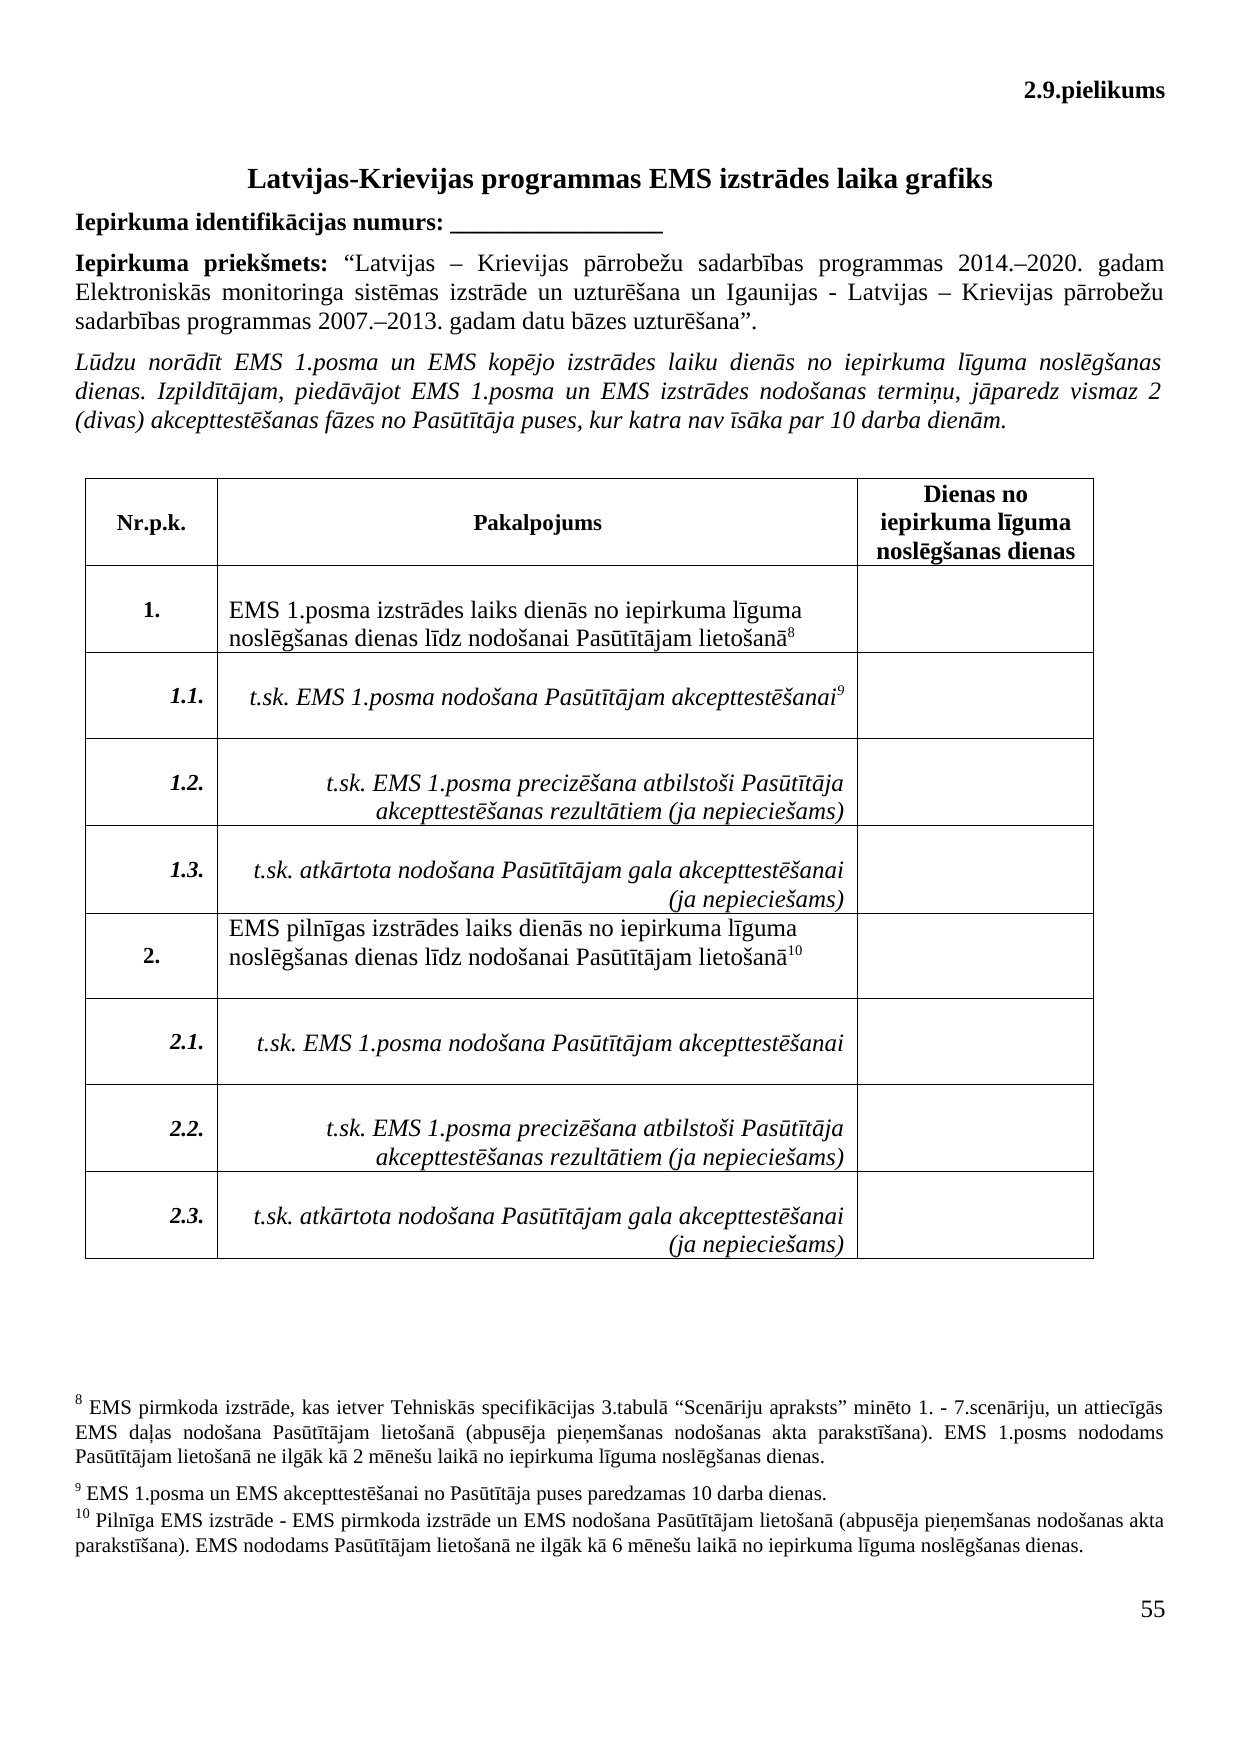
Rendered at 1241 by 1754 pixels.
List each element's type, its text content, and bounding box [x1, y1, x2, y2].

table_cell 2.2. [86, 1085, 217, 1171]
table_cell 1.1. [86, 653, 217, 738]
text Latvijas-Krievijas programmas EMS izstrādes laika grafiks [75, 161, 1165, 195]
table_cell t.sk. EMS 1.posma precizēšana atbilstoši Pasūtītāja akcepttestēšanas rezultātiem (ja nepieciešams) [218, 739, 857, 825]
table_cell t.sk. atkārtota nodošana Pasūtītājam gala akcepttestēšanai (ja nepieciešams) [218, 826, 857, 912]
table_header Nr.p.k. [86, 479, 217, 565]
table_cell t.sk. atkārtota nodošana Pasūtītājam gala akcepttestēšanai (ja nepieciešams) [218, 1172, 857, 1258]
text Iepirkuma priekšmets: “Latvijas – Krievijas pārrobežu sadarbības programmas 2014.–2020. gadam Elektroniskās monitoringa sistēmas izstrāde un uzturēšana un Igaunijas - Latvijas – Krievijas pārrobežu sadarbības programmas 2007.–2013. gadam datu bāzes uzturēšana”. [75, 248, 1165, 335]
text Lūdzu norādīt EMS 1.posma un EMS kopējo izstrādes laiku dienās no iepirkuma līguma noslēgšanas dienas. Izpildītājam, piedāvājot EMS 1.posma un EMS izstrādes nodošanas termiņu, jāparedz vismaz 2 (divas) akcepttestēšanas fāzes no Pasūtītāja puses, kur katra nav īsāka par 10 darba dienām. [75, 347, 1165, 433]
table_cell [858, 653, 1093, 738]
table_cell [858, 1085, 1093, 1171]
table_cell [858, 999, 1093, 1084]
table_cell [858, 1172, 1093, 1258]
table_cell 1. [86, 566, 217, 652]
table_cell [858, 566, 1093, 652]
table_cell 2. [86, 914, 217, 998]
table_cell t.sk. EMS 1.posma precizēšana atbilstoši Pasūtītāja akcepttestēšanas rezultātiem (ja nepieciešams) [218, 1085, 857, 1171]
table_header Dienas no iepirkuma līguma noslēgšanas dienas [858, 479, 1093, 565]
table_cell t.sk. EMS 1.posma nodošana Pasūtītājam akcepttestēšanai [218, 653, 857, 738]
table_cell 2.3. [86, 1172, 217, 1258]
table_cell [858, 914, 1093, 998]
table_cell 2.1. [86, 999, 217, 1084]
table_cell EMS pilnīgas izstrādes laiks dienās no iepirkuma līguma noslēgšanas dienas līdz nodošanai Pasūtītājam lietošanā [218, 914, 857, 998]
table_cell 1.3. [86, 826, 217, 912]
table_cell EMS 1.posma izstrādes laiks dienās no iepirkuma līguma noslēgšanas dienas līdz nodošanai Pasūtītājam lietošanā [218, 566, 857, 652]
table_cell [858, 826, 1093, 912]
table_cell 1.2. [86, 739, 217, 825]
text 2.9.pielikums [75, 75, 1165, 104]
text Iepirkuma identifikācijas numurs: _________________ [75, 207, 1165, 236]
table_cell [858, 739, 1093, 825]
table_cell t.sk. EMS 1.posma nodošana Pasūtītājam akcepttestēšanai [218, 999, 857, 1084]
table_header Pakalpojums [218, 479, 857, 565]
